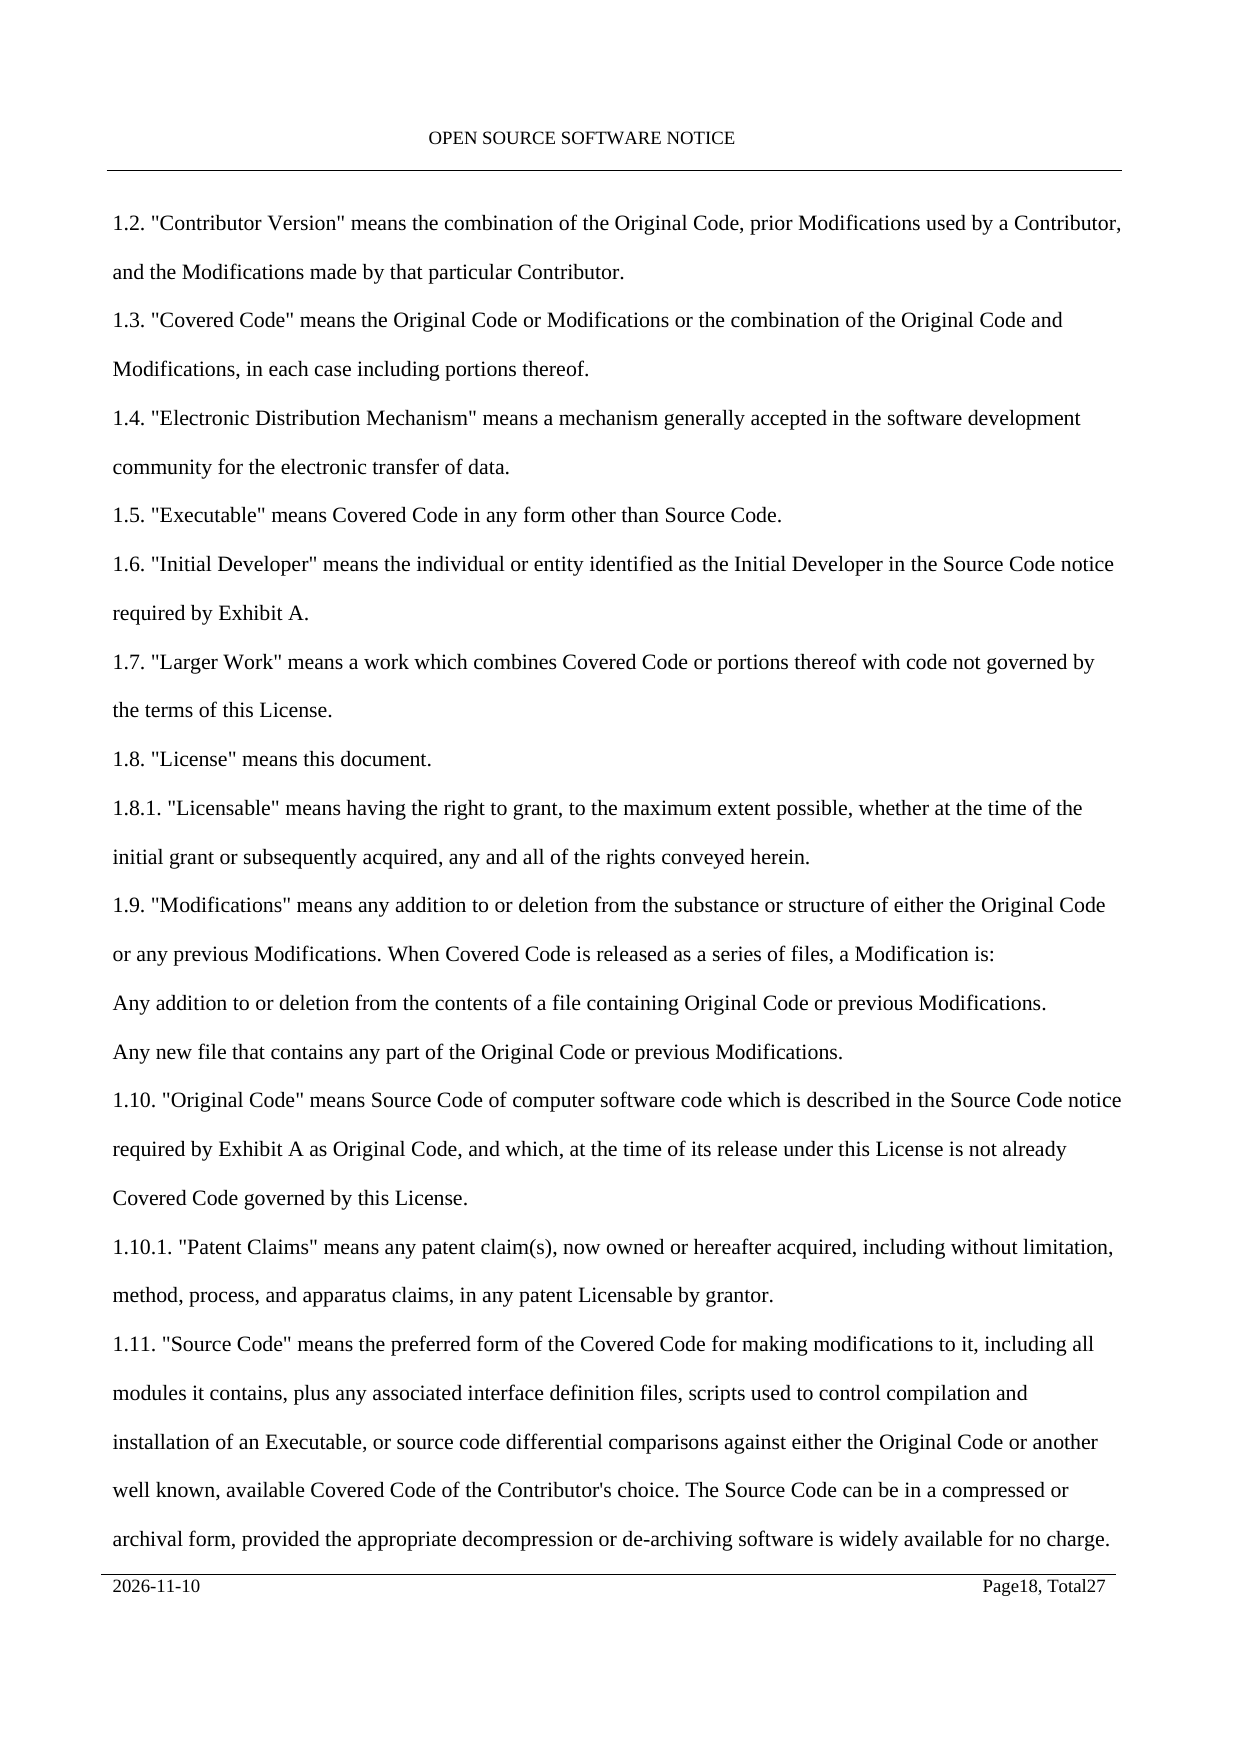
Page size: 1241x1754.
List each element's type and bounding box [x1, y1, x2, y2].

text [112, 206, 1128, 1555]
